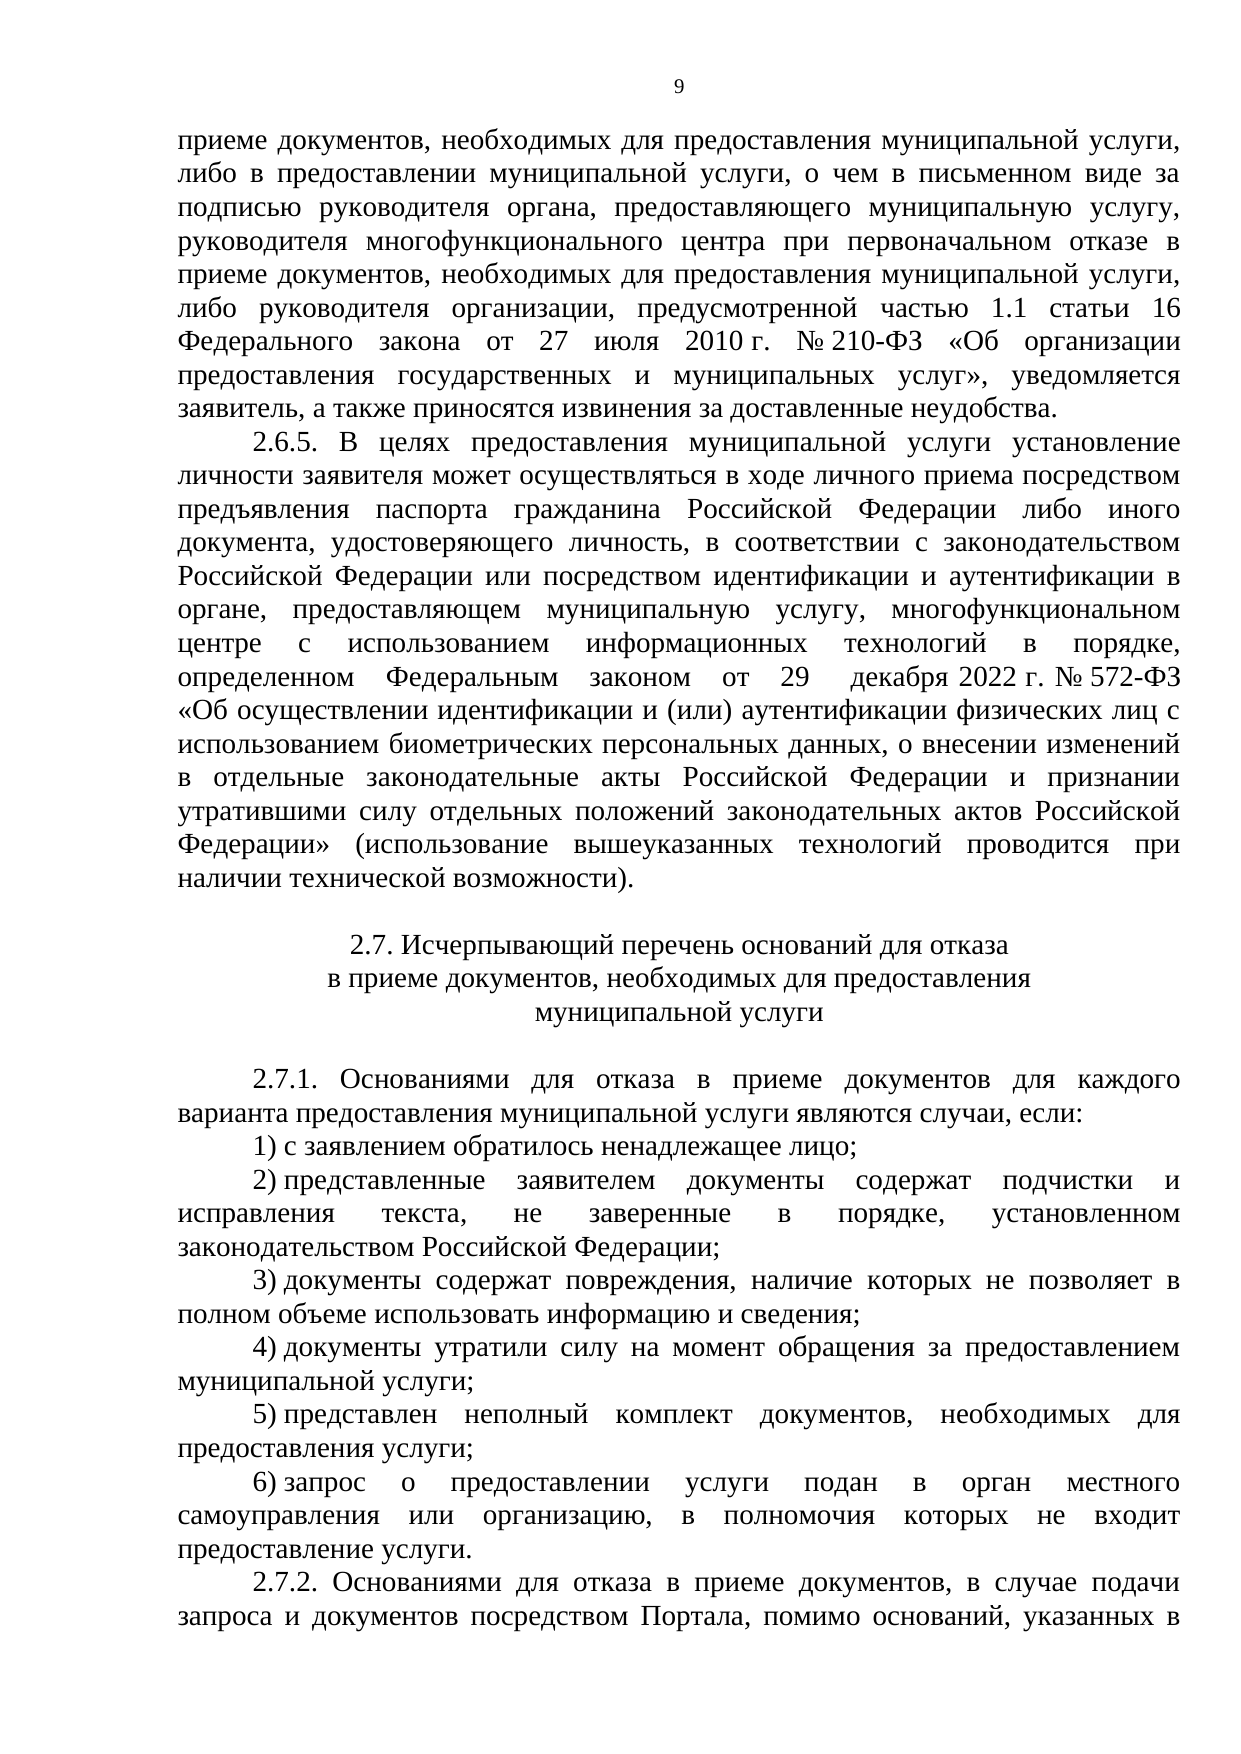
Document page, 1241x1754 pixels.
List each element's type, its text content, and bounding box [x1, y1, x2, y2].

text в приеме документов, необходимых для предоставления [177, 961, 1181, 994]
text 2.7.1. Основаниями для отказа в приеме документов для каждого варианта предоставления муниципальной услуги являются случаи, если: [177, 1061, 1181, 1128]
text 2) представленные заявителем документы содержат подчистки и исправления текста, не заверенные в порядке, установленном законодательством Российской Федерации; [177, 1162, 1181, 1262]
text 4) документы утратили силу на момент обращения за предоставлением муниципальной услуги; [177, 1329, 1181, 1397]
text 1) с заявлением обратилось ненадлежащее лицо; [177, 1128, 1181, 1162]
text муниципальной услуги [177, 994, 1181, 1028]
text 2.6.5. В целях предоставления муниципальной услуги установление личности заявителя может осуществляться в ходе личного приема посредством предъявления паспорта гражданина Российской Федерации либо иного документа, удостоверяющего личность, в соответствии с законодательством Российской Федерации или посредством идентификации и аутентификации в органе, предоставляющем муниципальную услугу, многофункциональном центре с использованием информационных технологий в порядке, определенном Федеральным законом от 29 декабря 2022 г. № 572-ФЗ «Об осуществлении идентификации и (или) аутентификации физических лиц с использованием биометрических персональных данных, о внесении изменений в отдельные законодательные акты Российской Федерации и признании утратившими силу отдельных положений законодательных актов Российской Федерации» (использование вышеуказанных технологий проводится при наличии технической возможности). [177, 424, 1181, 893]
text 2.7. Исчерпывающий перечень оснований для отказа [177, 927, 1181, 961]
text 6) запрос о предоставлении услуги подан в орган местного самоуправления или организацию, в полномочия которых не входит предоставление услуги. [177, 1464, 1181, 1564]
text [177, 1564, 1181, 1631]
text 3) документы содержат повреждения, наличие которых не позволяет в полном объеме использовать информацию и сведения; [177, 1262, 1181, 1329]
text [177, 122, 1181, 424]
text 5) представлен неполный комплект документов, необходимых для предоставления услуги; [177, 1397, 1181, 1464]
